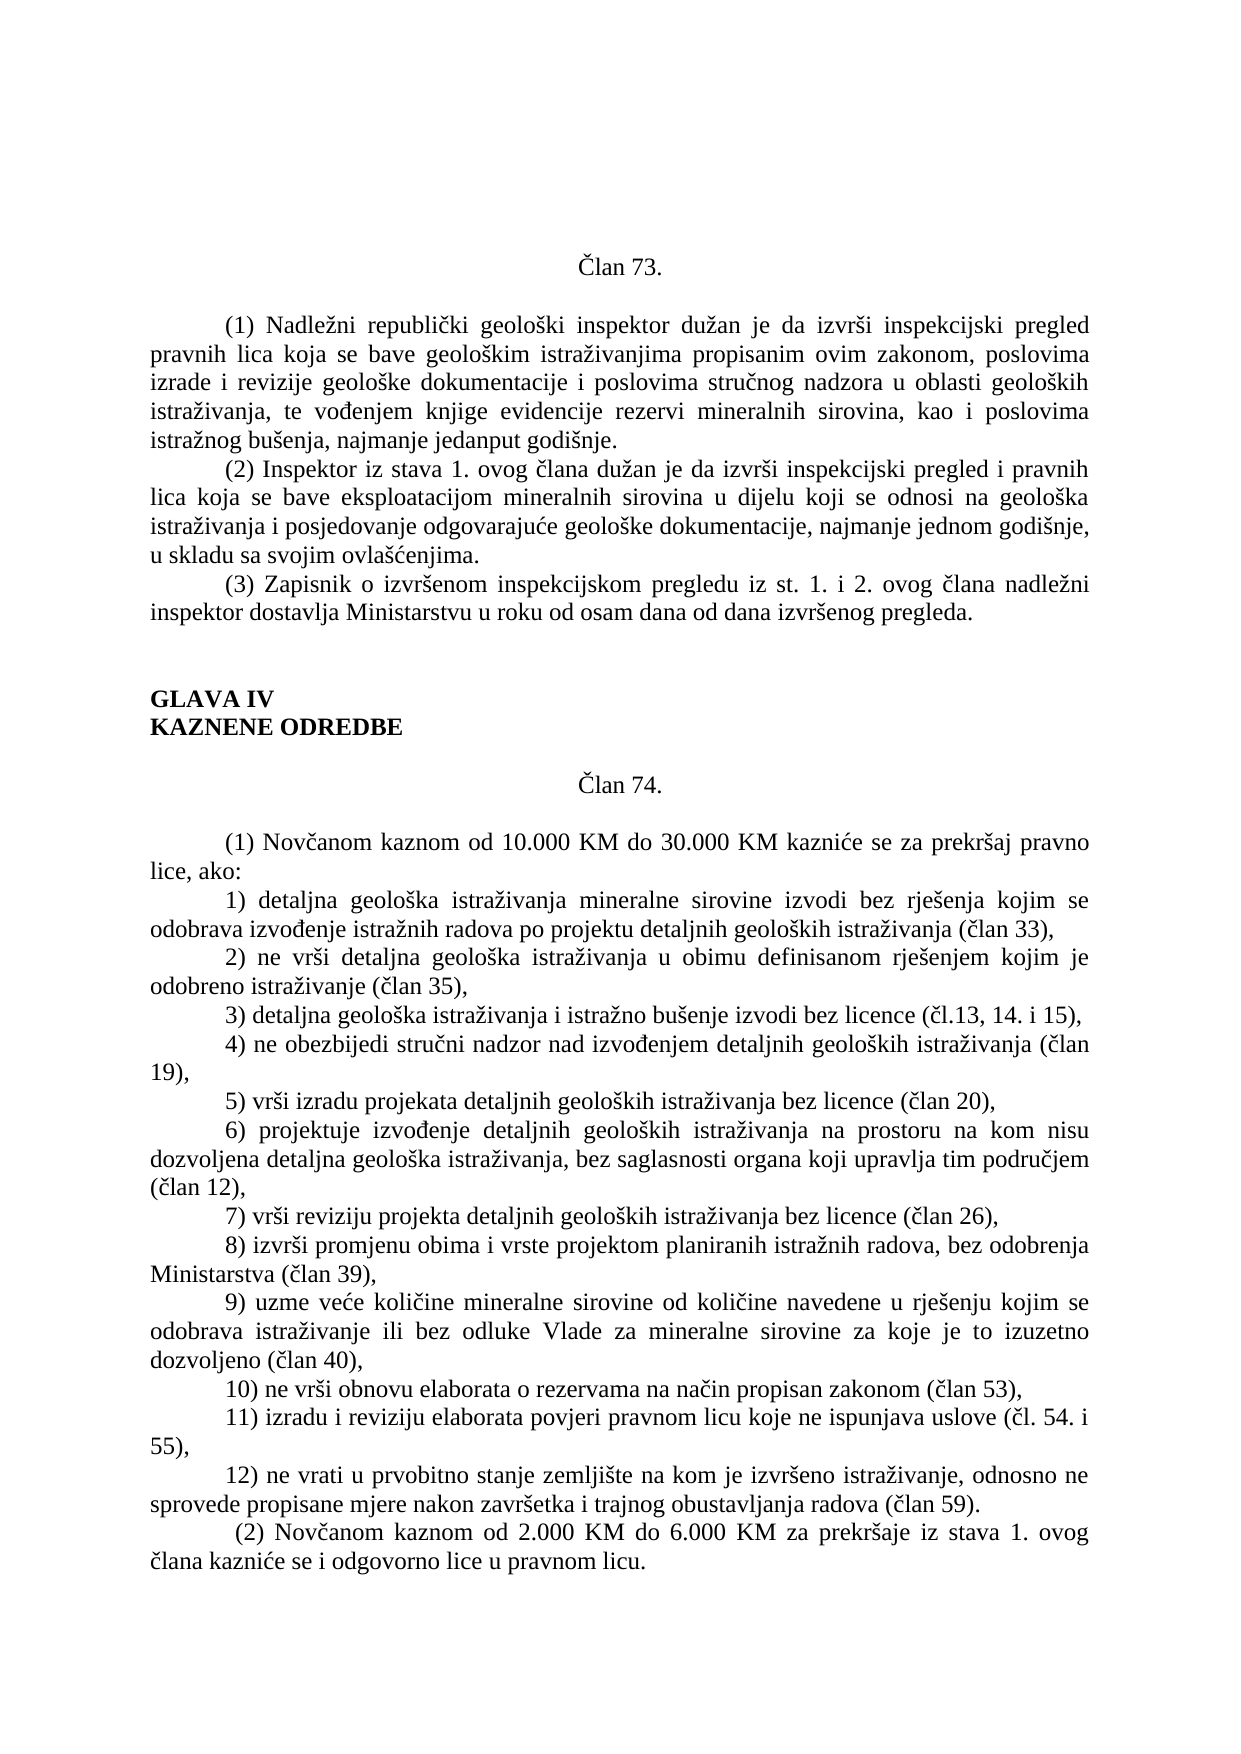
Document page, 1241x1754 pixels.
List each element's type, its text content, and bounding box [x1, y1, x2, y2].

text KAZNENE ODREDBE [150, 712, 1090, 741]
text 5) vrši izradu projekata detaljnih geoloških istraživanja bez licence (član 20), [150, 1086, 1090, 1115]
text 2) ne vrši detaljna geološka istraživanja u obimu definisanom rješenjem kojim je odobreno istraživanje (član 35), [150, 942, 1090, 1000]
text (2) Novčanom kaznom od 2.000 KM do 6.000 KM za prekršaje iz stava 1. ovog člana kazniće se i odgovorno lice u pravnom licu. [150, 1517, 1090, 1575]
text 8) izvrši promjenu obima i vrste projektom planiranih istražnih radova, bez odobrenja Ministarstva (član 39), [150, 1230, 1090, 1287]
text 1) detaljna geološka istraživanja mineralne sirovine izvodi bez rješenja kojim se odobrava izvođenje istražnih radova po projektu detaljnih geoloških istraživanja (član 33), [150, 885, 1090, 942]
text Član 74. [150, 770, 1090, 799]
text 9) uzme veće količine mineralne sirovine od količine navedene u rješenju kojim se odobrava istraživanje ili bez odluke Vlade za mineralne sirovine za koje je to izuzetno dozvoljeno (član 40), [150, 1287, 1090, 1374]
text (1) Nadležni republički geološki inspektor dužan je da izvrši inspekcijski pregled pravnih lica koja se bave geološkim istraživanjima propisanim ovim zakonom, poslovima izrade i revizije geološke dokumentacije i poslovima stručnog nadzora u oblasti geoloških istraživanja, te vođenjem knjige evidencije rezervi mineralnih sirovina, kao i poslovima istražnog bušenja, najmanje jedanput godišnje. [150, 310, 1090, 454]
text (1) Novčanom kaznom od 10.000 KM do 30.000 KM kazniće se za prekršaj pravno lice, ako: [150, 827, 1090, 885]
text 6) projektuje izvođenje detaljnih geoloških istraživanja na prostoru na kom nisu dozvoljena detaljna geološka istraživanja, bez saglasnosti organa koji upravlja tim područjem (član 12), [150, 1115, 1090, 1201]
text 10) ne vrši obnovu elaborata o rezervama na način propisan zakonom (član 53), [150, 1374, 1090, 1402]
text 12) ne vrati u prvobitno stanje zemljište na kom je izvršeno istraživanje, odnosno ne sprovede propisane mjere nakon završetka i trajnog obustavljanja radova (član 59). [150, 1460, 1090, 1517]
text Član 73. [150, 252, 1090, 281]
text 11) izradu i reviziju elaborata povjeri pravnom licu koje ne ispunjava uslove (čl. 54. i 55), [150, 1402, 1090, 1460]
text (3) Zapisnik o izvršenom inspekcijskom pregledu iz st. 1. i 2. ovog člana nadležni inspektor dostavlja Ministarstvu u roku od osam dana od dana izvršenog pregleda. [150, 569, 1090, 626]
text GLAVA IV [150, 684, 1090, 712]
text 4) ne obezbijedi stručni nadzor nad izvođenjem detaljnih geoloških istraživanja (član 19), [150, 1029, 1090, 1086]
text 7) vrši reviziju projekta detaljnih geoloških istraživanja bez licence (član 26), [150, 1201, 1090, 1230]
text 3) detaljna geološka istraživanja i istražno bušenje izvodi bez licence (čl.13, 14. i 15), [150, 1000, 1090, 1029]
text (2) Inspektor iz stava 1. ovog člana dužan je da izvrši inspekcijski pregled i pravnih lica koja se bave eksploatacijom mineralnih sirovina u dijelu koji se odnosi na geološka istraživanja i posjedovanje odgovarajuće geološke dokumentacije, najmanje jednom godišnje, u skladu sa svojim ovlašćenjima. [150, 454, 1090, 569]
